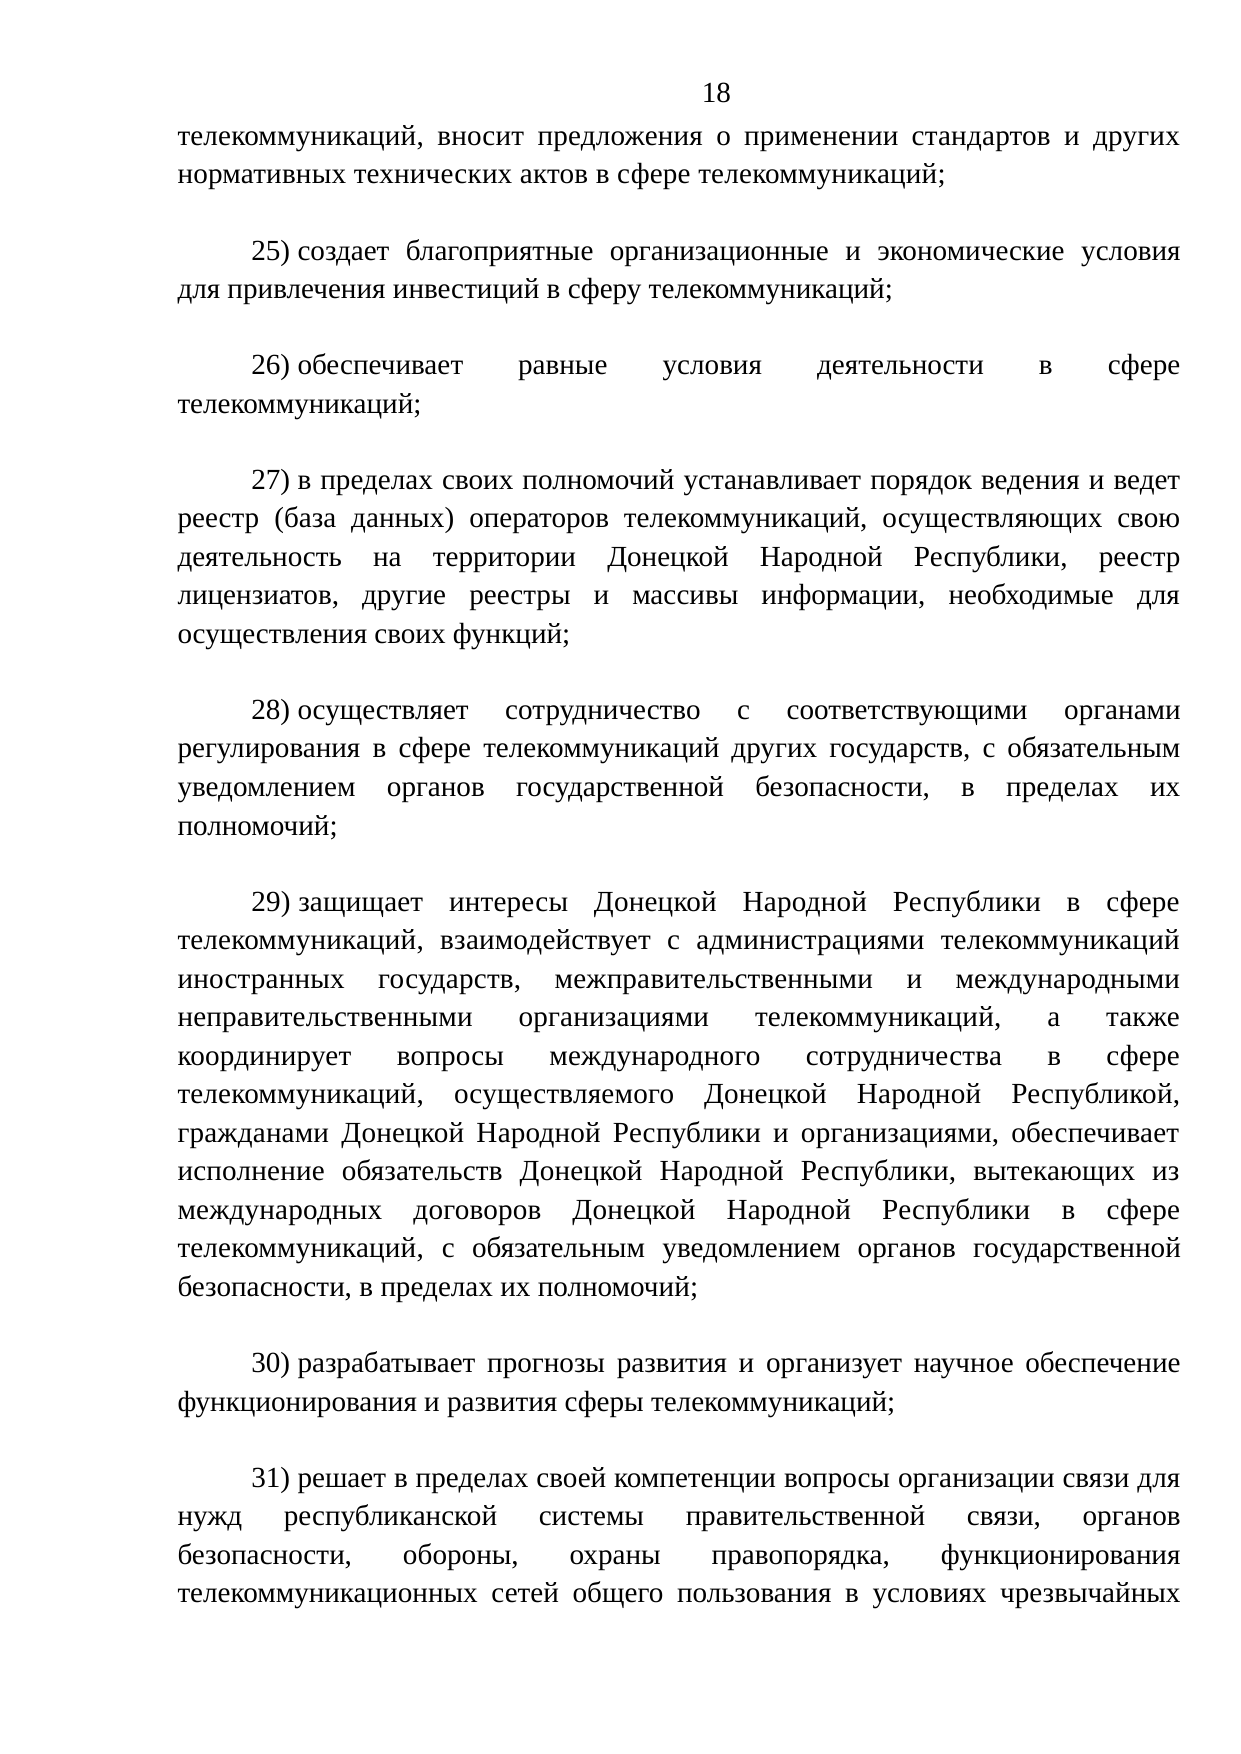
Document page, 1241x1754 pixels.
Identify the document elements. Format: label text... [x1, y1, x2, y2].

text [177, 118, 1181, 190]
text 27) в пределах своих полномочий устанавливает порядок ведения и ведет реестр (база данных) операторов телекоммуникаций, осуществляющих свою деятельность на территории Донецкой Народной Республики, реестр лицензиатов, другие реестры и массивы информации, необходимые для осуществления своих функций; [177, 462, 1181, 649]
text 28) осуществляет сотрудничество с соответствующими органами регулирования в сфере телекоммуникаций других государств, с обязательным уведомлением органов государственной безопасности, в пределах их полномочий; [177, 692, 1181, 841]
text 25) создает благоприятные организационные и экономические условия для привлечения инвестиций в сферу телекоммуникаций; [177, 233, 1181, 305]
text 30) разрабатывает прогнозы развития и организует научное обеспечение функционирования и развития сферы телекоммуникаций; [177, 1345, 1181, 1417]
text 26) обеспечивает равные условия деятельности в сфере телекоммуникаций; [177, 347, 1181, 419]
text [177, 1460, 1181, 1609]
text 29) защищает интересы Донецкой Народной Республики в сфере телекоммуникаций, взаимодействует с администрациями телекоммуникаций иностранных государств, межправительственными и международными неправительственными организациями телекоммуникаций, а также координирует вопросы международного сотрудничества в сфере телекоммуникаций, осуществляемого Донецкой Народной Республикой, гражданами Донецкой Народной Республики и организациями, обеспечивает исполнение обязательств Донецкой Народной Республики, вытекающих из международных договоров Донецкой Народной Республики в сфере телекоммуникаций, с обязательным уведомлением органов государственной безопасности, в пределах их полномочий; [177, 884, 1181, 1303]
